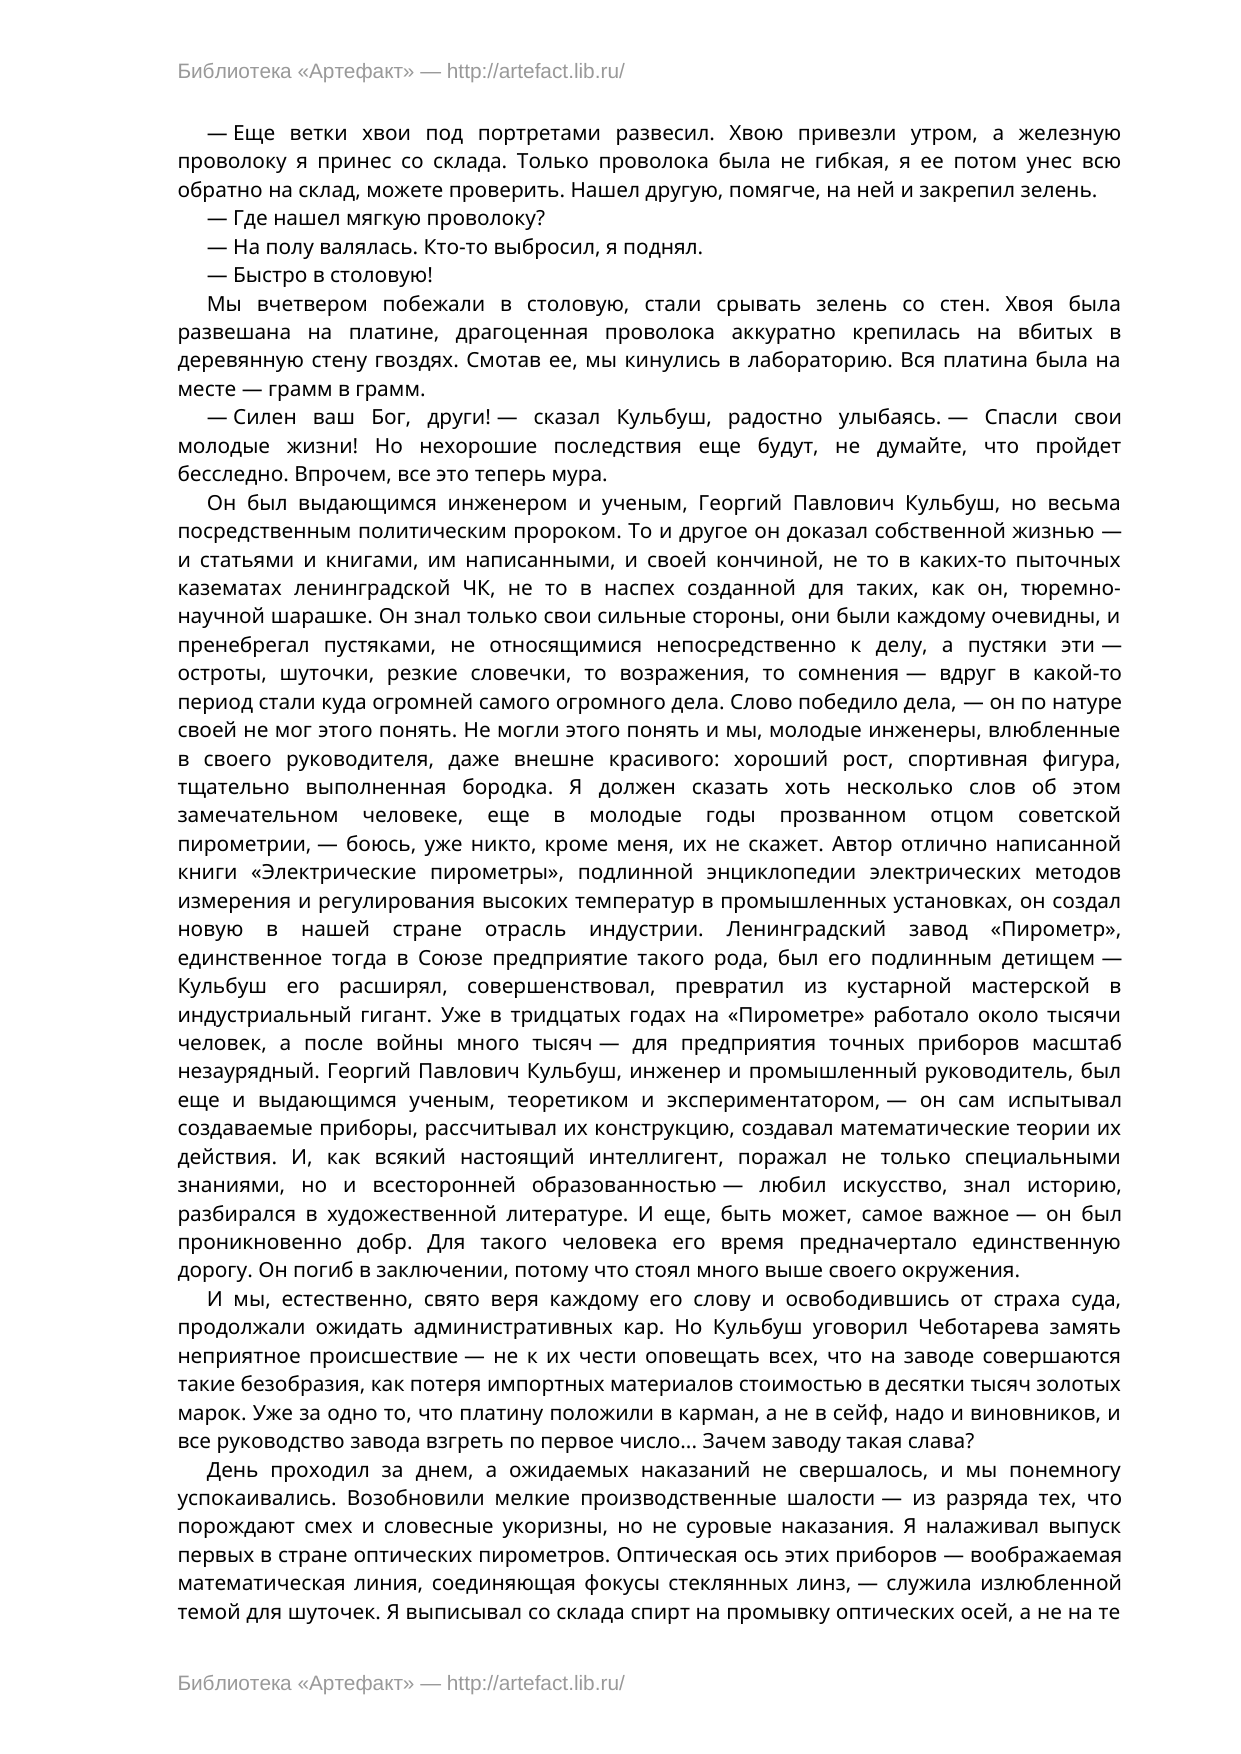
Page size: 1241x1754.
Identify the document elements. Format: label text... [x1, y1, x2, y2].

text Мы вчетвером побежали в столовую, стали срывать зелень со стен. Хвоя была развешана на платине, драгоценная проволока аккуратно крепилась на вбитых в деревянную стену гвоздях. Смотав ее, мы кинулись в лабораторию. Вся платина была на месте — грамм в грамм. [177, 289, 1122, 402]
text — Силен ваш Бог, други! — сказал Кульбуш, радостно улыбаясь. — Спасли свои молодые жизни! Но нехорошие последствия еще будут, не думайте, что пройдет бесследно. Впрочем, все это теперь мура. [177, 402, 1122, 488]
text — Где нашел мягкую проволоку? [177, 203, 1122, 232]
text И мы, естественно, свято веря каждому его слову и освободившись от страха суда, продолжали ожидать административных кар. Но Кульбуш уговорил Чеботарева замять неприятное происшествие — не к их чести оповещать всех, что на заводе совершаются такие безобразия, как потеря импортных материалов стоимостью в десятки тысяч золотых марок. Уже за одно то, что платину положили в карман, а не в сейф, надо и виновников, и все руководство завода взгреть по первое число... Зачем заводу такая слава? [177, 1284, 1122, 1455]
text — На полу валялась. Кто-то выбросил, я поднял. [177, 232, 1122, 260]
text — Быстро в столовую! [177, 260, 1122, 289]
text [177, 1455, 1122, 1625]
text Он был выдающимся инженером и ученым, Георгий Павлович Кульбуш, но весьма посредственным политическим пророком. То и другое он доказал собственной жизнью — и статьями и книгами, им написанными, и своей кончиной, не то в каких-то пыточных казематах ленинградской ЧК, не то в наспех созданной для таких, как он, тюремно-научной шарашке. Он знал только свои сильные стороны, они были каждому очевидны, и пренебрегал пустяками, не относящимися непосредственно к делу, а пустяки эти — остроты, шуточки, резкие словечки, то возражения, то сомнения — вдруг в какой-то период стали куда огромней самого огромного дела. Слово победило дела, — он по натуре своей не мог этого понять. Не могли этого понять и мы, молодые инженеры, влюбленные в своего руководителя, даже внешне красивого: хороший рост, спортивная фигура, тщательно выполненная бородка. Я должен сказать хоть несколько слов об этом замечательном человеке, еще в молодые годы прозванном отцом советской пирометрии, — боюсь, уже никто, кроме меня, их не скажет. Автор отлично написанной книги «Электрические пирометры», подлинной энциклопедии электрических методов измерения и регулирования высоких температур в промышленных установках, он создал новую в нашей стране отрасль индустрии. Ленинградский завод «Пирометр», единственное тогда в Союзе предприятие такого рода, был его подлинным детищем — Кульбуш его расширял, совершенствовал, превратил из кустарной мастерской в индустриальный гигант. Уже в тридцатых годах на «Пирометре» работало около тысячи человек, а после войны много тысяч — для предприятия точных приборов масштаб незаурядный. Георгий Павлович Кульбуш, инженер и промышленный руководитель, был еще и выдающимся ученым, теоретиком и экспериментатором, — он сам испытывал создаваемые приборы, рассчитывал их конструкцию, создавал математические теории их действия. И, как всякий настоящий интеллигент, поражал не только специальными знаниями, но и всесторонней образованностью — любил искусство, знал историю, разбирался в художественной литературе. И еще, быть может, самое важное — он был проникновенно добр. Для такого человека его время предначертало единственную дорогу. Он погиб в заключении, потому что стоял много выше своего окружения. [177, 488, 1122, 1284]
text — Еще ветки хвои под портретами развесил. Хвою привезли утром, а железную проволоку я принес со склада. Только проволока была не гибкая, я ее потом унес всю обратно на склад, можете проверить. Нашел другую, помягче, на ней и закрепил зелень. [177, 118, 1122, 203]
